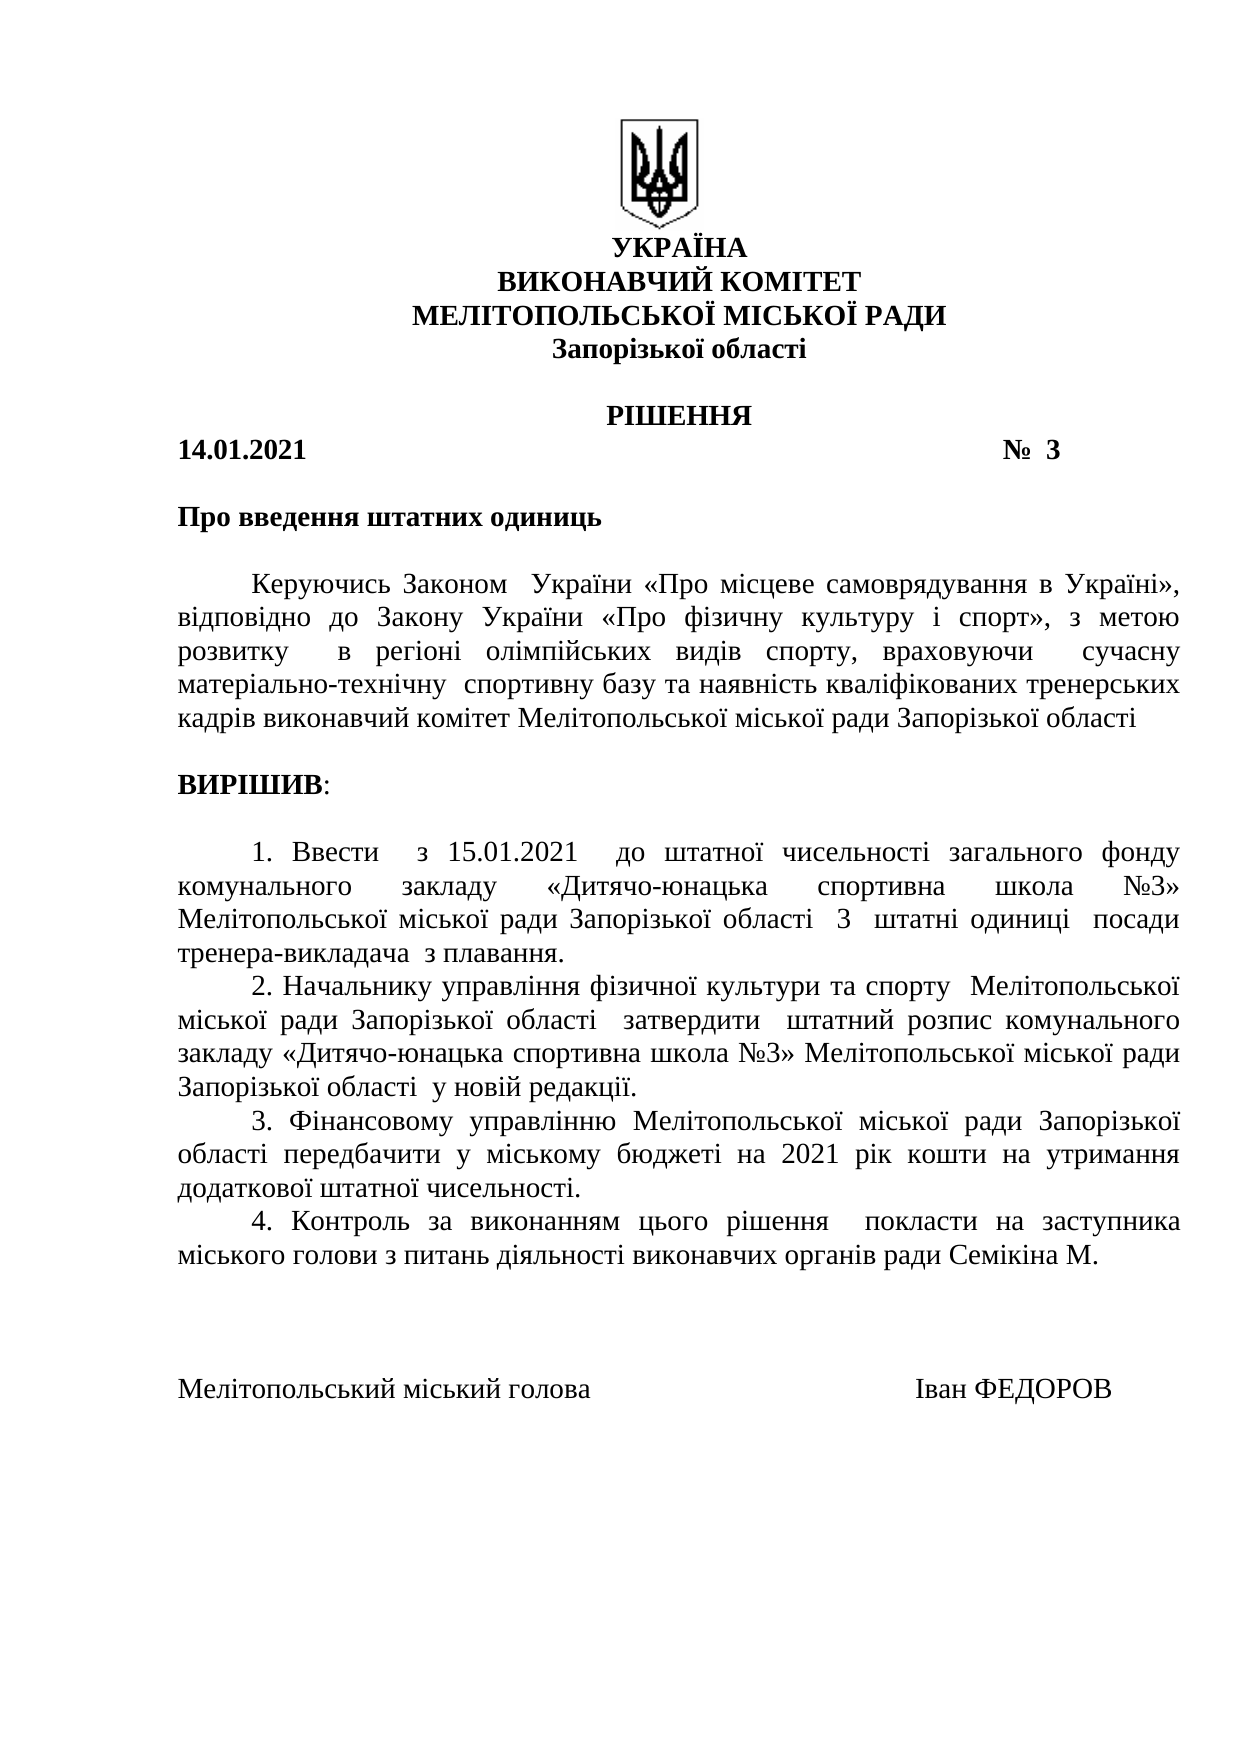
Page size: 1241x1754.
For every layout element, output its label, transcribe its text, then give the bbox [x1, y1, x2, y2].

text Керуючись Законом України «Про місцеве самоврядування в Україні», відповідно до Закону України «Про фізичну культуру і спорт», з метою розвитку в регіоні олімпійських видів спорту, враховуючи сучасну матеріально-технічну спортивну базу та наявність кваліфікованих тренерських кадрів виконавчий комітет Мелітопольської міської ради Запорізької області [177, 566, 1181, 734]
text 2. Начальнику управління фізичної культури та спорту Мелітопольської міської ради Запорізької області затвердити штатний розпис комунального закладу «Дитячо-юнацька спортивна школа №3» Мелітопольської міської ради Запорізької області у новій редакції. [177, 968, 1181, 1103]
text РІШЕННЯ [177, 398, 1181, 432]
text ВИКОНАВЧИЙ КОМІТЕТ [177, 264, 1181, 298]
text ВИРІШИВ: [177, 767, 1181, 801]
text УКРАЇНА [177, 231, 1181, 264]
text 1. Ввести з 15.01.2021 до штатної чисельності загального фонду комунального закладу «Дитячо-юнацька спортивна школа №3» Мелітопольської міської ради Запорізької області 3 штатні одиниці посади тренера-викладача з плавання. [177, 834, 1181, 968]
text 4. Контроль за виконанням цього рішення покласти на заступника міського голови з питань діяльності виконавчих органів ради Семікіна М. [177, 1203, 1181, 1270]
text 14.01.2021 № 3 [177, 432, 1171, 465]
text Запорізької області [177, 331, 1181, 365]
text Про введення штатних одиниць [177, 499, 1181, 532]
text 3. Фінансовому управлінню Мелітопольської міської ради Запорізької області передбачити у міському бюджеті на 2021 рік кошти на утримання додаткової штатної чисельності. [177, 1103, 1181, 1203]
text МЕЛІТОПОЛЬСЬКОЇ МІСЬКОЇ РАДИ [177, 298, 1181, 331]
picture [614, 118, 704, 231]
text Мелітопольський міський голова Іван ФЕДОРОВ [177, 1371, 1181, 1404]
